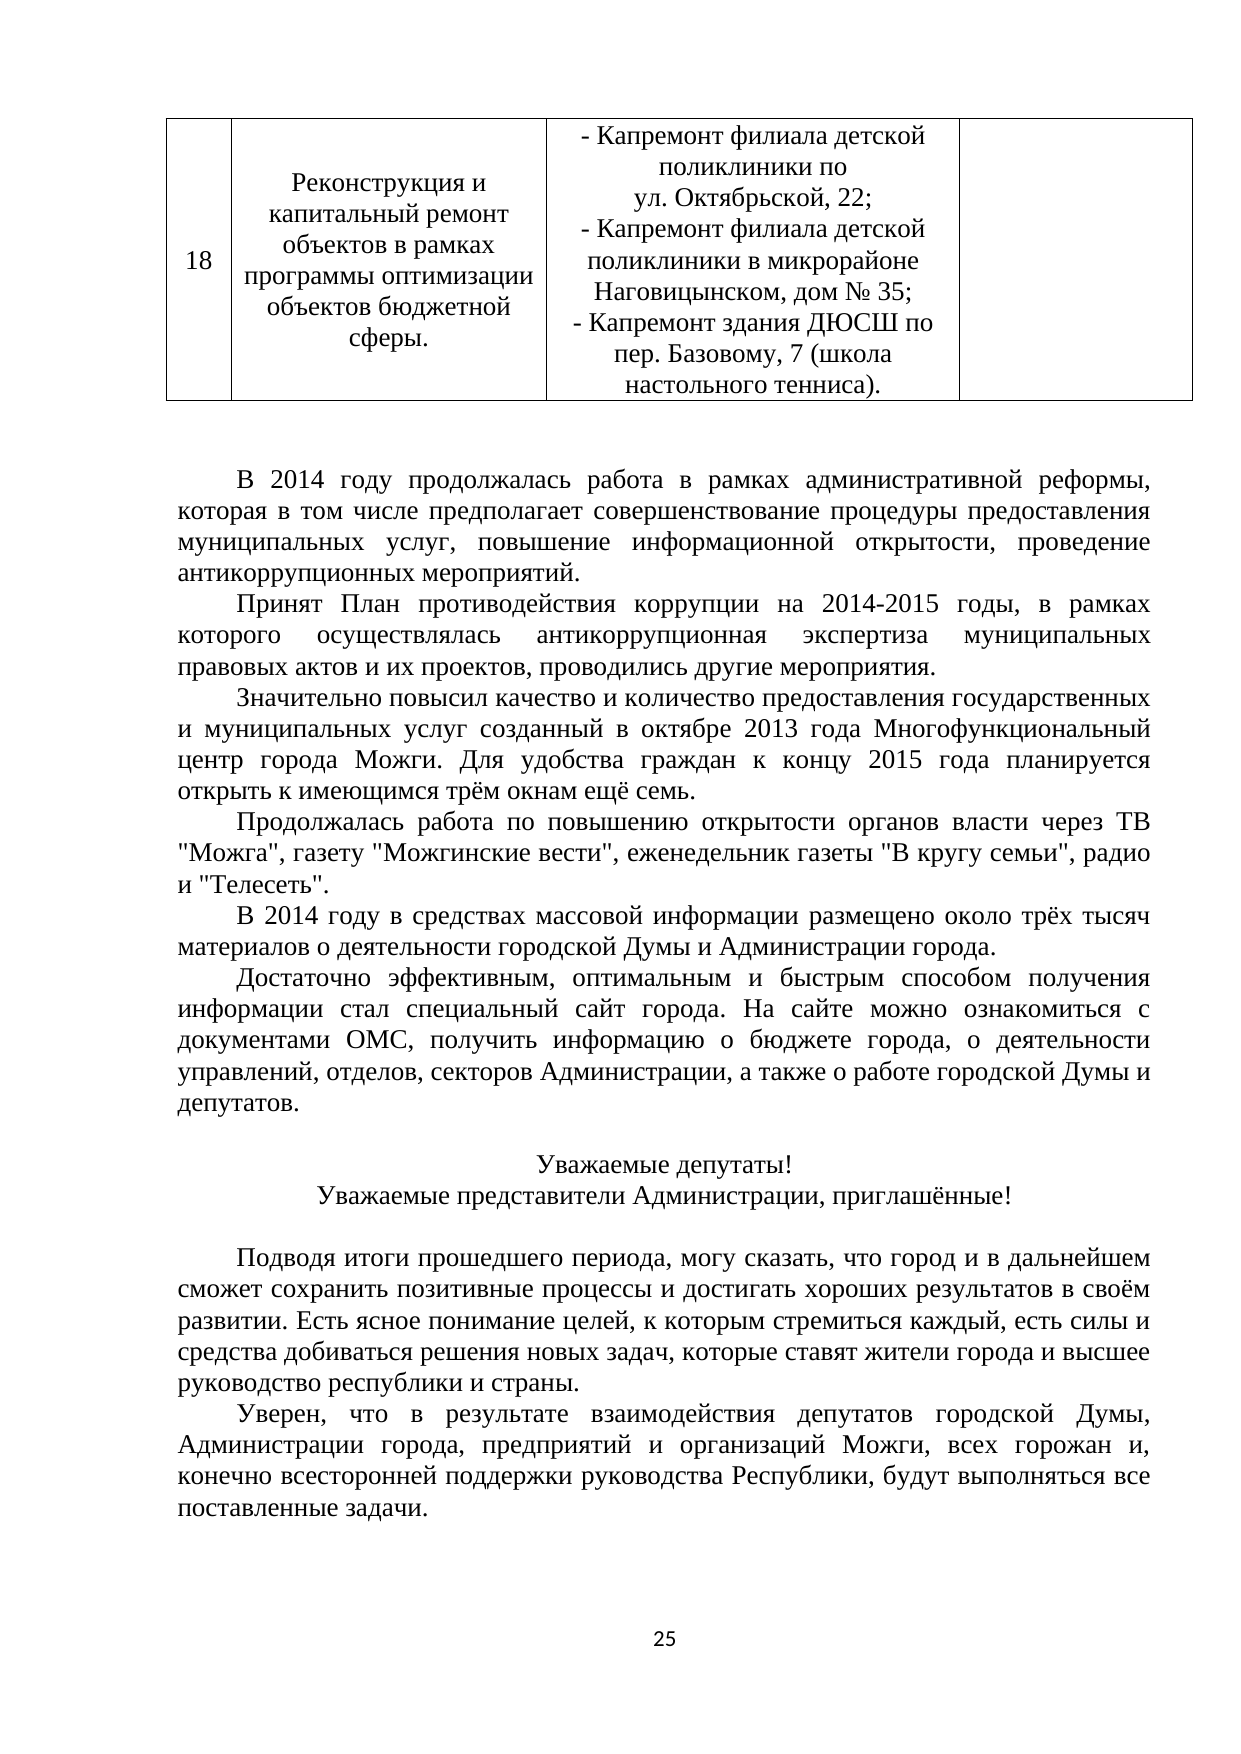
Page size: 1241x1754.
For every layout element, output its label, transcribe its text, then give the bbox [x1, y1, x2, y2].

text Уважаемые представители Администрации, приглашённые! [177, 1179, 1152, 1210]
text Принят План противодействия коррупции на 2014-2015 годы, в рамках которого осуществлялась антикоррупционная экспертиза муниципальных правовых актов и их проектов, проводились другие мероприятия. [177, 587, 1152, 681]
text В 2014 году в средствах массовой информации размещено около трёх тысяч материалов о деятельности городской Думы и Администрации города. [177, 899, 1152, 961]
table_cell Реконструкция и капитальный ремонт объектов в рамках программы оптимизации объектов бюджетной сферы. [232, 119, 546, 399]
table_cell - Капремонт филиала детской поликлиники по ул. Октябрьской, 22; - Капремонт филиала детской поликлиники в микрорайоне Наговицынском, дом № 35; - Капремонт здания ДЮСШ по пер. Базовому, 7 (школа настольного тенниса). [547, 119, 959, 399]
text Достаточно эффективным, оптимальным и быстрым способом получения информации стал специальный сайт города. На сайте можно ознакомиться с документами ОМС, получить информацию о бюджете города, о деятельности управлений, отделов, секторов Администрации, а также о работе городской Думы и депутатов. [177, 961, 1152, 1117]
text Подводя итоги прошедшего периода, могу сказать, что город и в дальнейшем сможет сохранить позитивные процессы и достигать хороших результатов в своём развитии. Есть ясное понимание целей, к которым стремиться каждый, есть силы и средства добиваться решения новых задач, которые ставят жители города и высшее руководство республики и страны. [177, 1241, 1152, 1397]
text В 2014 году продолжалась работа в рамках административной реформы, которая в том числе предполагает совершенствование процедуры предоставления муниципальных услуг, повышение информационной открытости, проведение антикоррупционных мероприятий. [177, 463, 1152, 587]
table_cell [960, 119, 1192, 399]
table_cell 18 [167, 119, 231, 399]
text Значительно повысил качество и количество предоставления государственных и муниципальных услуг созданный в октябре 2013 года Многофункциональный центр города Можги. Для удобства граждан к концу 2015 года планируется открыть к имеющимся трём окнам ещё семь. [177, 681, 1152, 805]
text Уверен, что в результате взаимодействия депутатов городской Думы, Администрации города, предприятий и организаций Можги, всех горожан и, конечно всесторонней поддержки руководства Республики, будут выполняться все поставленные задачи. [177, 1397, 1152, 1522]
text Продолжалась работа по повышению открытости органов власти через ТВ "Можга", газету "Можгинские вести", еженедельник газеты "В кругу семьи", радио и "Телесеть". [177, 805, 1152, 899]
text Уважаемые депутаты! [177, 1148, 1152, 1179]
